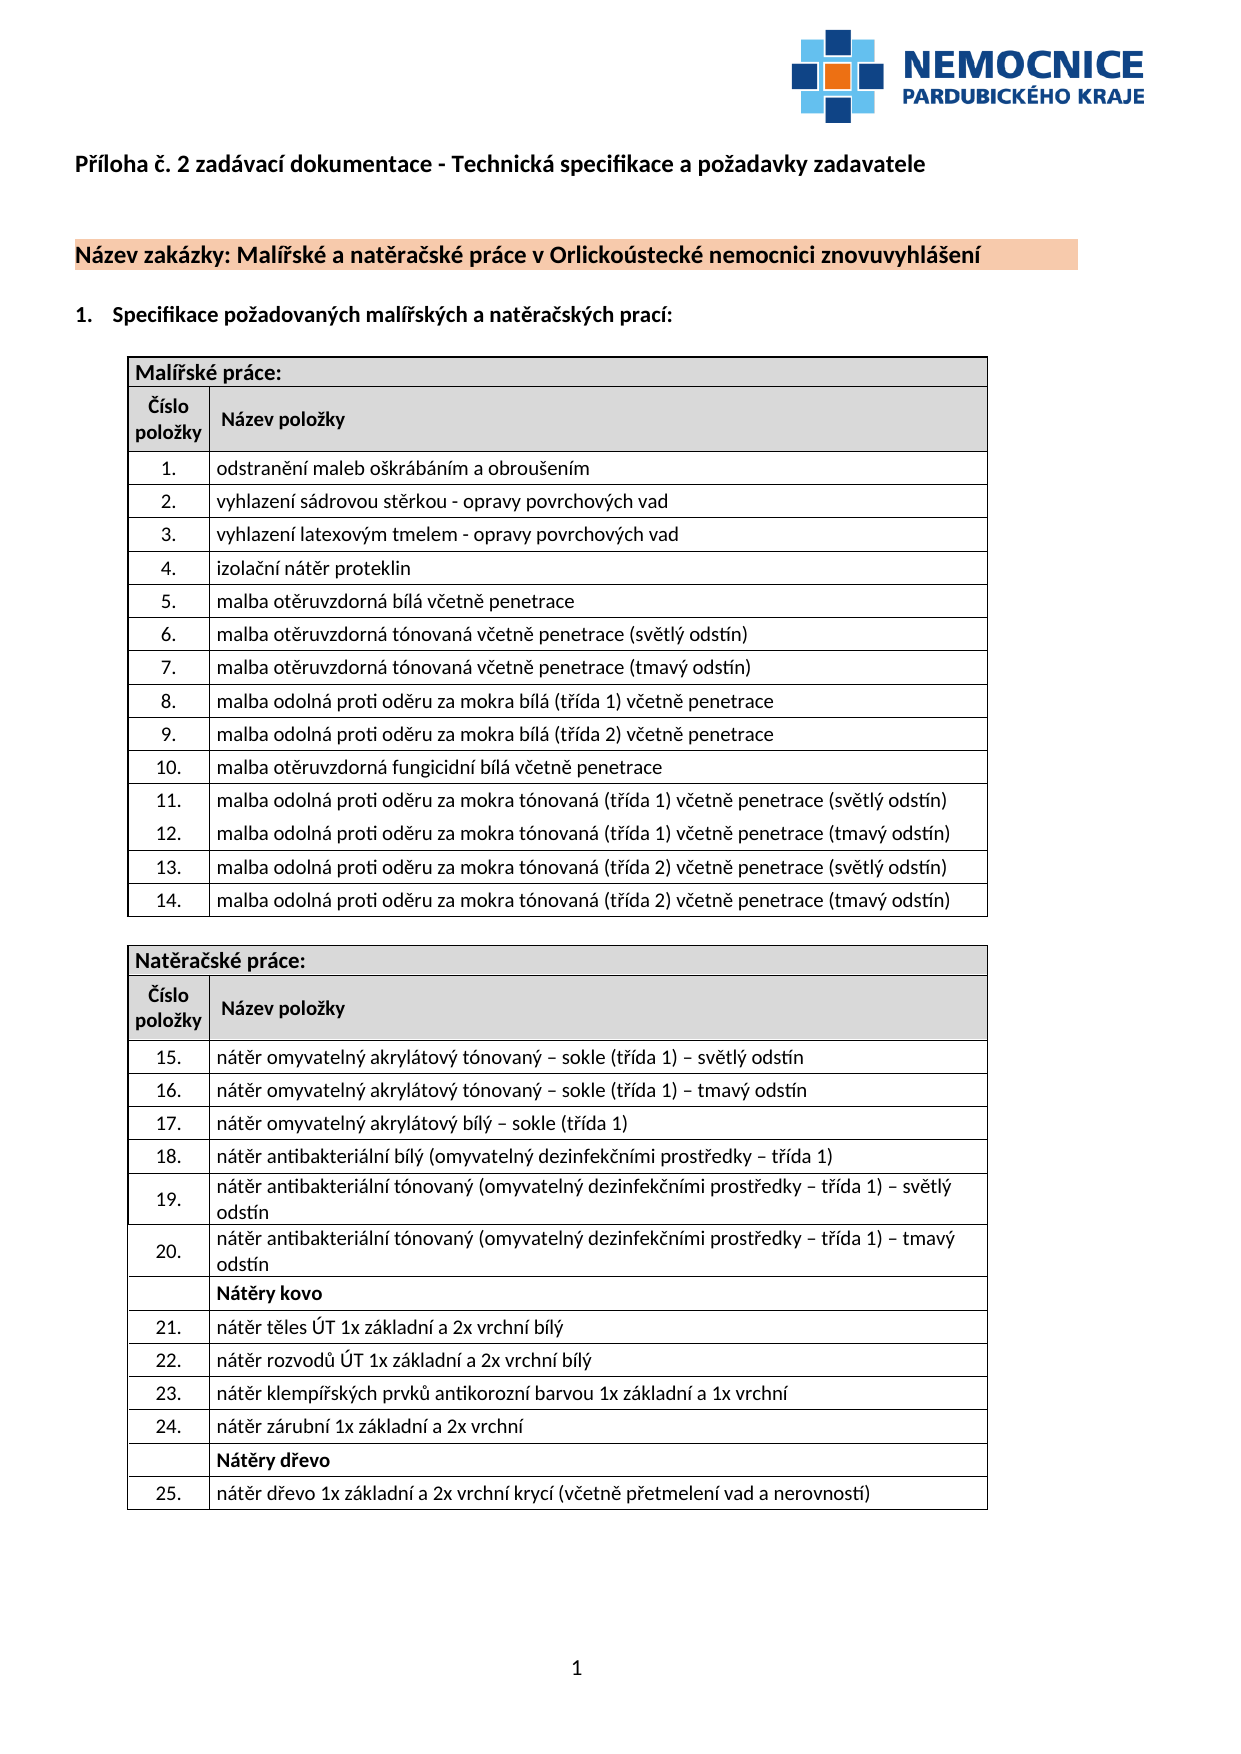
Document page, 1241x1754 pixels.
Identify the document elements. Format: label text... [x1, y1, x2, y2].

table_cell 14. [129, 884, 209, 916]
table_cell 25. [128, 1476, 209, 1509]
table_cell malba odolná proti oděru za mokra bílá (třída 1) včetně penetrace [210, 685, 987, 717]
table_cell 24. [128, 1409, 209, 1442]
table_cell 6. [129, 618, 209, 650]
table_cell nátěr těles ÚT 1x základní a 2x vrchní bílý [210, 1311, 987, 1343]
table_cell nátěr klempířských prvků antikorozní barvou 1x základní a 1x vrchní [210, 1377, 987, 1409]
table_cell malba otěruvzdorná bílá včetně penetrace [210, 585, 987, 617]
table_cell Název položky [210, 976, 987, 1039]
table_cell 22. [128, 1343, 209, 1376]
table_cell 11. [129, 784, 209, 816]
table_cell 21. [128, 1310, 209, 1343]
table_cell 9. [129, 718, 209, 750]
table_cell izolační nátěr proteklin [210, 552, 987, 584]
table_cell malba otěruvzdorná fungicidní bílá včetně penetrace [210, 751, 987, 783]
table_cell Název položky [210, 387, 987, 451]
table_cell nátěr omyvatelný akrylátový bílý – sokle (třída 1) [210, 1107, 987, 1139]
table_cell 23. [128, 1376, 209, 1409]
table_cell nátěr omyvatelný akrylátový tónovaný – sokle (třída 1) – tmavý odstín [210, 1074, 987, 1106]
table_cell Číslo položky [129, 387, 209, 451]
table_cell 18. [129, 1140, 209, 1172]
table_cell vyhlazení sádrovou stěrkou - opravy povrchových vad [210, 485, 987, 517]
picture [791, 28, 1144, 124]
table_cell 8. [129, 685, 209, 717]
table_cell 4. [129, 552, 209, 584]
table_cell 13. [129, 851, 209, 883]
table_cell 1. [129, 452, 209, 484]
text Příloha č. 2 zadávací dokumentace - Technická specifikace a požadavky zadavatele [75, 148, 1078, 178]
list Specifikace požadovaných malířských a natěračských prací: [75, 300, 1078, 328]
table_cell malba odolná proti oděru za mokra tónovaná (třída 2) včetně penetrace (tmavý odstín) [210, 884, 987, 916]
table_cell 16. [129, 1074, 209, 1106]
table_cell [128, 1443, 209, 1476]
table_cell nátěr omyvatelný akrylátový tónovaný – sokle (třída 1) – světlý odstín [210, 1041, 987, 1073]
table_cell [128, 1276, 209, 1309]
table_cell malba otěruvzdorná tónovaná včetně penetrace (tmavý odstín) [210, 651, 987, 683]
table_cell 2. [129, 485, 209, 517]
table_header Malířské práce: [129, 358, 987, 386]
table_cell nátěr zárubní 1x základní a 2x vrchní [210, 1410, 987, 1442]
table_cell Nátěry kovo [210, 1277, 987, 1309]
table_cell malba odolná proti oděru za mokra tónovaná (třída 1) včetně penetrace (světlý odstín) [210, 784, 987, 816]
table_cell malba odolná proti oděru za mokra tónovaná (třída 1) včetně penetrace (tmavý odstín) [210, 816, 987, 849]
text Název zakázky: Malířské a natěračské práce v Orlickoústecké nemocnici znovuvyhlášení [75, 239, 1078, 270]
table_cell 15. [129, 1041, 209, 1073]
table_cell 20. [128, 1225, 209, 1276]
table_cell Číslo položky [129, 976, 209, 1039]
table_cell 5. [129, 585, 209, 617]
table_cell 12. [129, 816, 209, 849]
table_cell malba odolná proti oděru za mokra bílá (třída 2) včetně penetrace [210, 718, 987, 750]
table_cell vyhlazení latexovým tmelem - opravy povrchových vad [210, 518, 987, 551]
table_cell malba odolná proti oděru za mokra tónovaná (třída 2) včetně penetrace (světlý odstín) [210, 851, 987, 883]
table_header Natěračské práce: [129, 946, 987, 974]
table_cell 19. [129, 1174, 209, 1224]
table_cell 10. [129, 751, 209, 783]
table_cell Nátěry dřevo [210, 1444, 987, 1476]
table_cell malba otěruvzdorná tónovaná včetně penetrace (světlý odstín) [210, 618, 987, 650]
table_cell nátěr antibakteriální tónovaný (omyvatelný dezinfekčními prostředky – třída 1) – světlý odstín [210, 1174, 987, 1224]
table_cell nátěr antibakteriální tónovaný (omyvatelný dezinfekčními prostředky – třída 1) – tmavý odstín [210, 1225, 987, 1276]
table_cell nátěr rozvodů ÚT 1x základní a 2x vrchní bílý [210, 1344, 987, 1376]
table_cell 3. [129, 518, 209, 551]
table_cell 17. [129, 1107, 209, 1139]
table_cell nátěr dřevo 1x základní a 2x vrchní krycí (včetně přetmelení vad a nerovností) [210, 1477, 987, 1509]
table_cell 7. [129, 651, 209, 683]
table_cell odstranění maleb oškrábáním a obroušením [210, 452, 987, 484]
table_cell nátěr antibakteriální bílý (omyvatelný dezinfekčními prostředky – třída 1) [210, 1140, 987, 1172]
